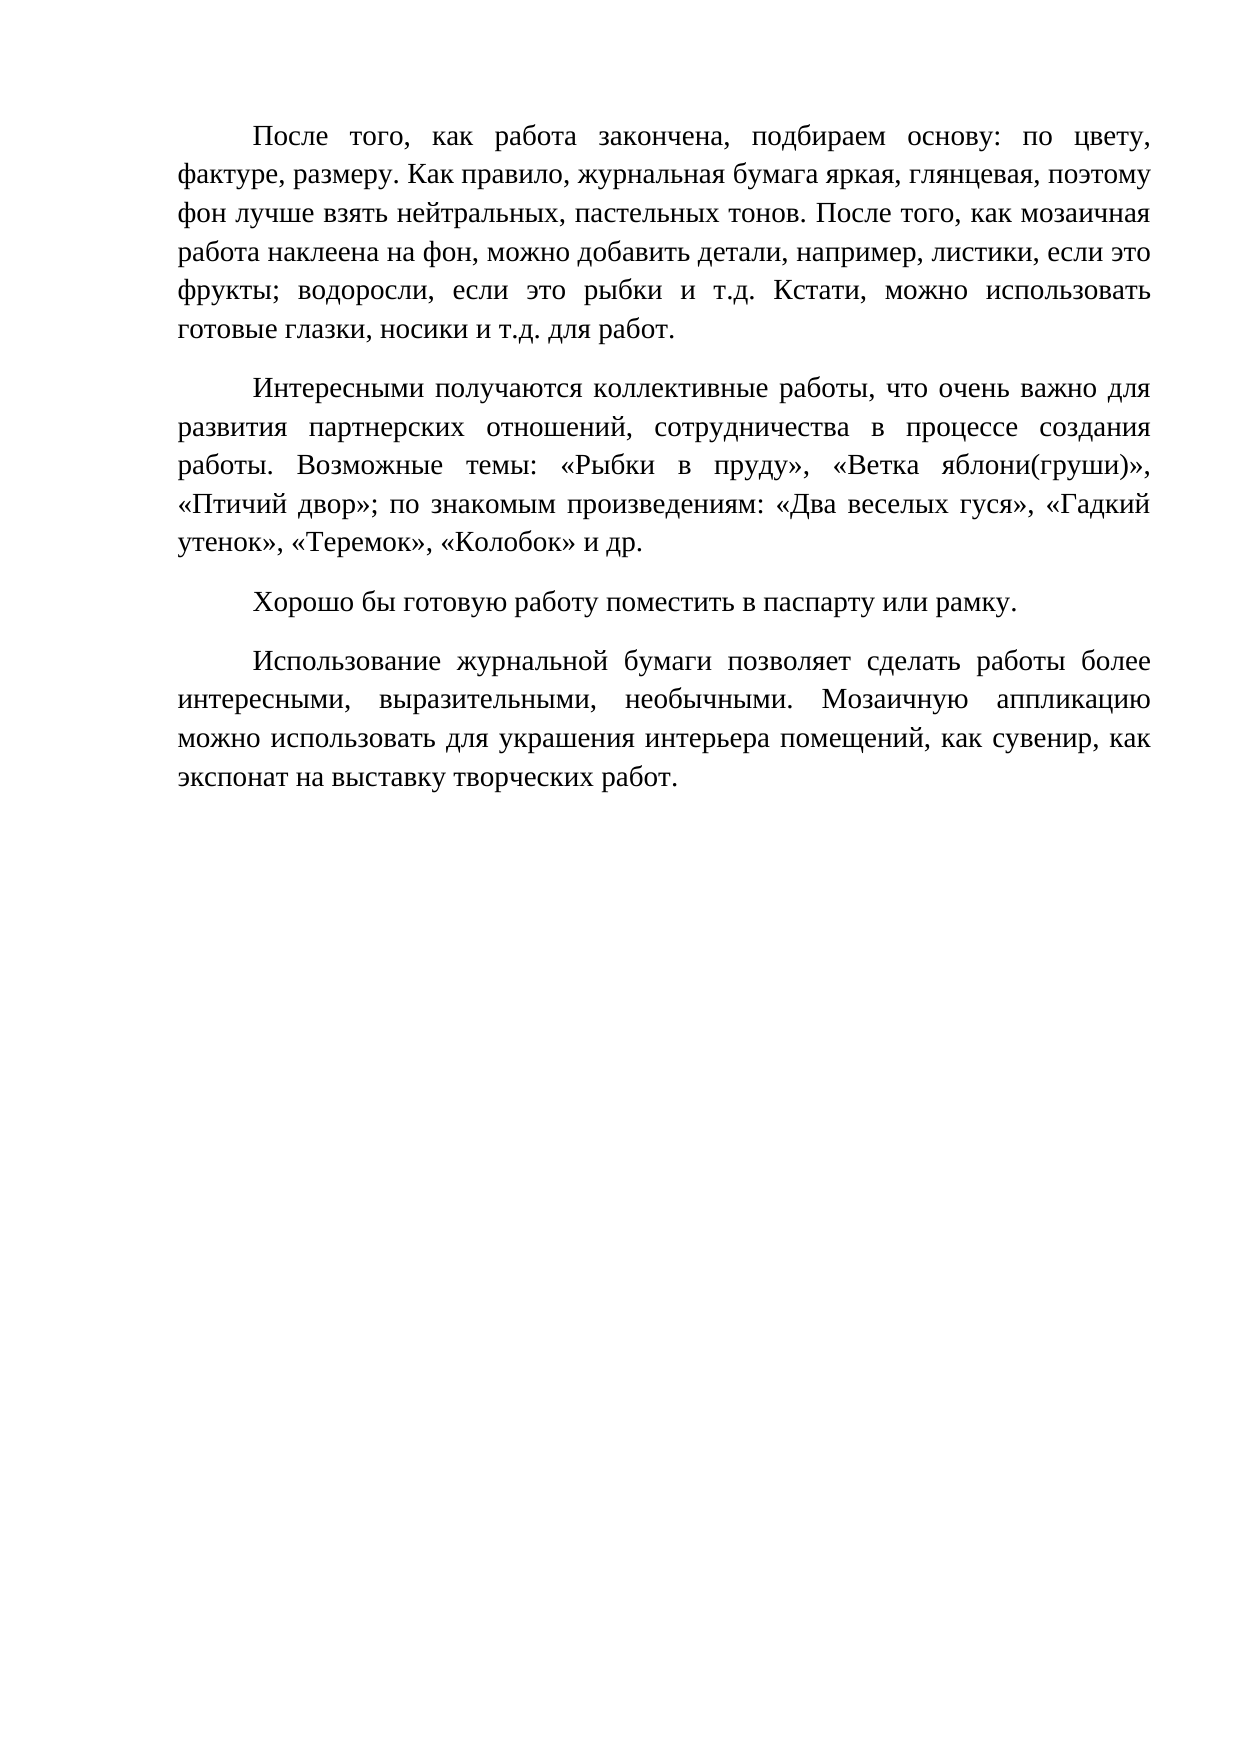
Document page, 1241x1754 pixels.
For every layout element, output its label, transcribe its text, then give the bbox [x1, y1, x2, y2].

text Хорошо бы готовую работу поместить в паспарту или рамку. [177, 584, 1152, 617]
text Интересными получаются коллективные работы, что очень важно для развития партнерских отношений, сотрудничества в процессе создания работы. Возможные темы: «Рыбки в пруду», «Ветка яблони(груши)», «Птичий двор»; по знакомым произведениям: «Два веселых гуся», «Гадкий утенок», «Теремок», «Колобок» и др. [177, 370, 1152, 558]
text После того, как работа закончена, подбираем основу: по цвету, фактуре, размеру. Как правило, журнальная бумага яркая, глянцевая, поэтому фон лучше взять нейтральных, пастельных тонов. После того, как мозаичная работа наклеена на фон, можно добавить детали, например, листики, если это фрукты; водоросли, если это рыбки и т.д. Кстати, можно использовать готовые глазки, носики и т.д. для работ. [177, 118, 1152, 344]
text Использование журнальной бумаги позволяет сделать работы более интересными, выразительными, необычными. Мозаичную аппликацию можно использовать для украшения интерьера помещений, как сувенир, как экспонат на выставку творческих работ. [177, 643, 1152, 792]
